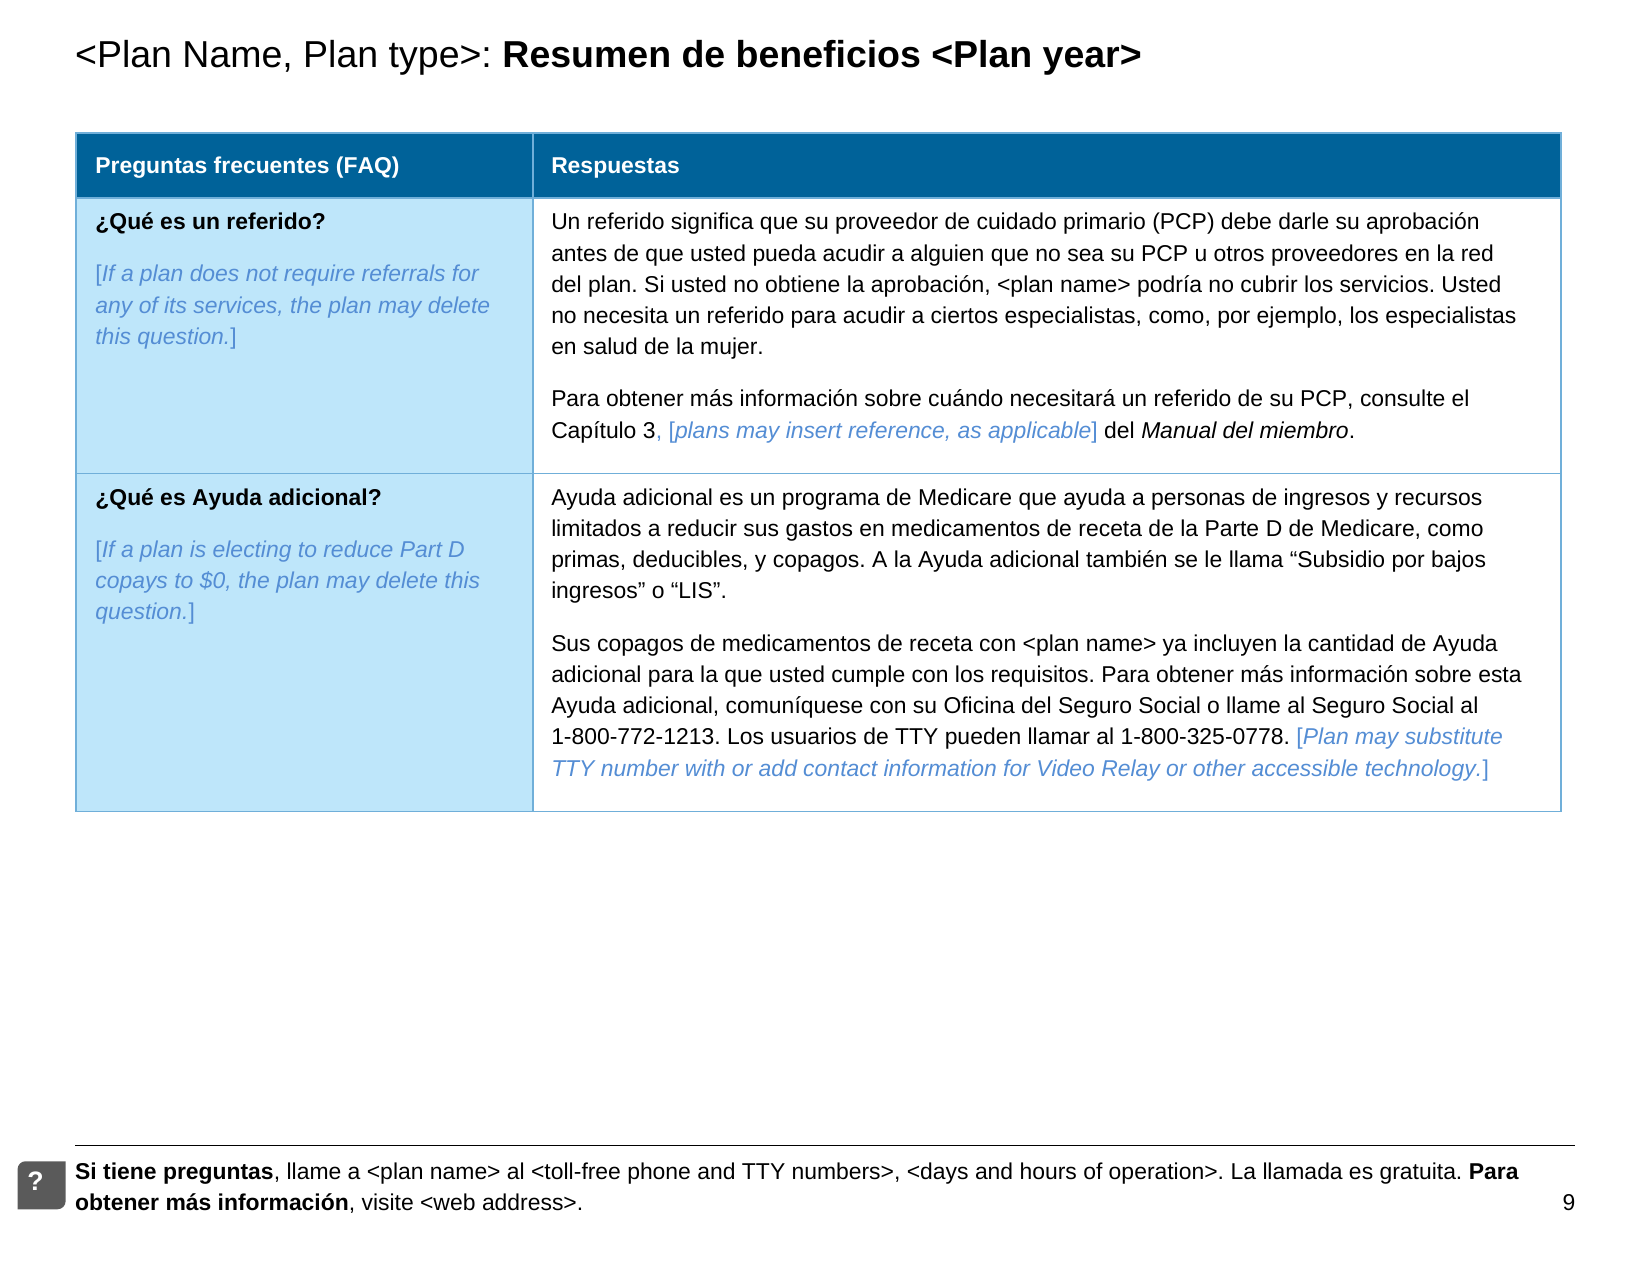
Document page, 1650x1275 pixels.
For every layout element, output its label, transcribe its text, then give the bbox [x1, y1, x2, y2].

table_cell ¿Qué es un referido? [If a plan does not require referrals for any of its services, the plan may delete this question.] [77, 199, 532, 473]
table_header Preguntas frecuentes (FAQ) [77, 134, 532, 197]
table_cell Un referido significa que su proveedor de cuidado primario (PCP) debe darle su aprobación antes de que usted pueda acudir a alguien que no sea su PCP u otros proveedores en la red del plan. Si usted no obtiene la aprobación, <plan name> podría no cubrir los servicios. Usted no necesita un referido para acudir a ciertos especialistas, como, por ejemplo, los especialistas en salud de la mujer. Para obtener más información sobre cuándo necesitará un referido de su PCP, consulte el Capítulo 3, [plans may insert reference, as applicable] del Manual del miembro. [534, 199, 1560, 473]
table_header Respuestas [534, 134, 1560, 197]
table_cell ¿Qué es Ayuda adicional? [If a plan is electing to reduce Part D copays to $0, the plan may delete this question.] [77, 474, 532, 811]
table_cell Ayuda adicional es un programa de Medicare que ayuda a personas de ingresos y recursos limitados a reducir sus gastos en medicamentos de receta de la Parte D de Medicare, como primas, deducibles, y copagos. A la Ayuda adicional también se le llama “Subsidio por bajos ingresos” o “LIS”. Sus copagos de medicamentos de receta con <plan name> ya incluyen la cantidad de Ayuda adicional para la que usted cumple con los requisitos. Para obtener más información sobre esta Ayuda adicional, comuníquese con su Oficina del Seguro Social o llame al Seguro Social al 1-800-772-1213. Los usuarios de TTY pueden llamar al 1-800-325-0778. [Plan may substitute TTY number with or add contact information for Video Relay or other accessible technology.] [534, 474, 1560, 811]
